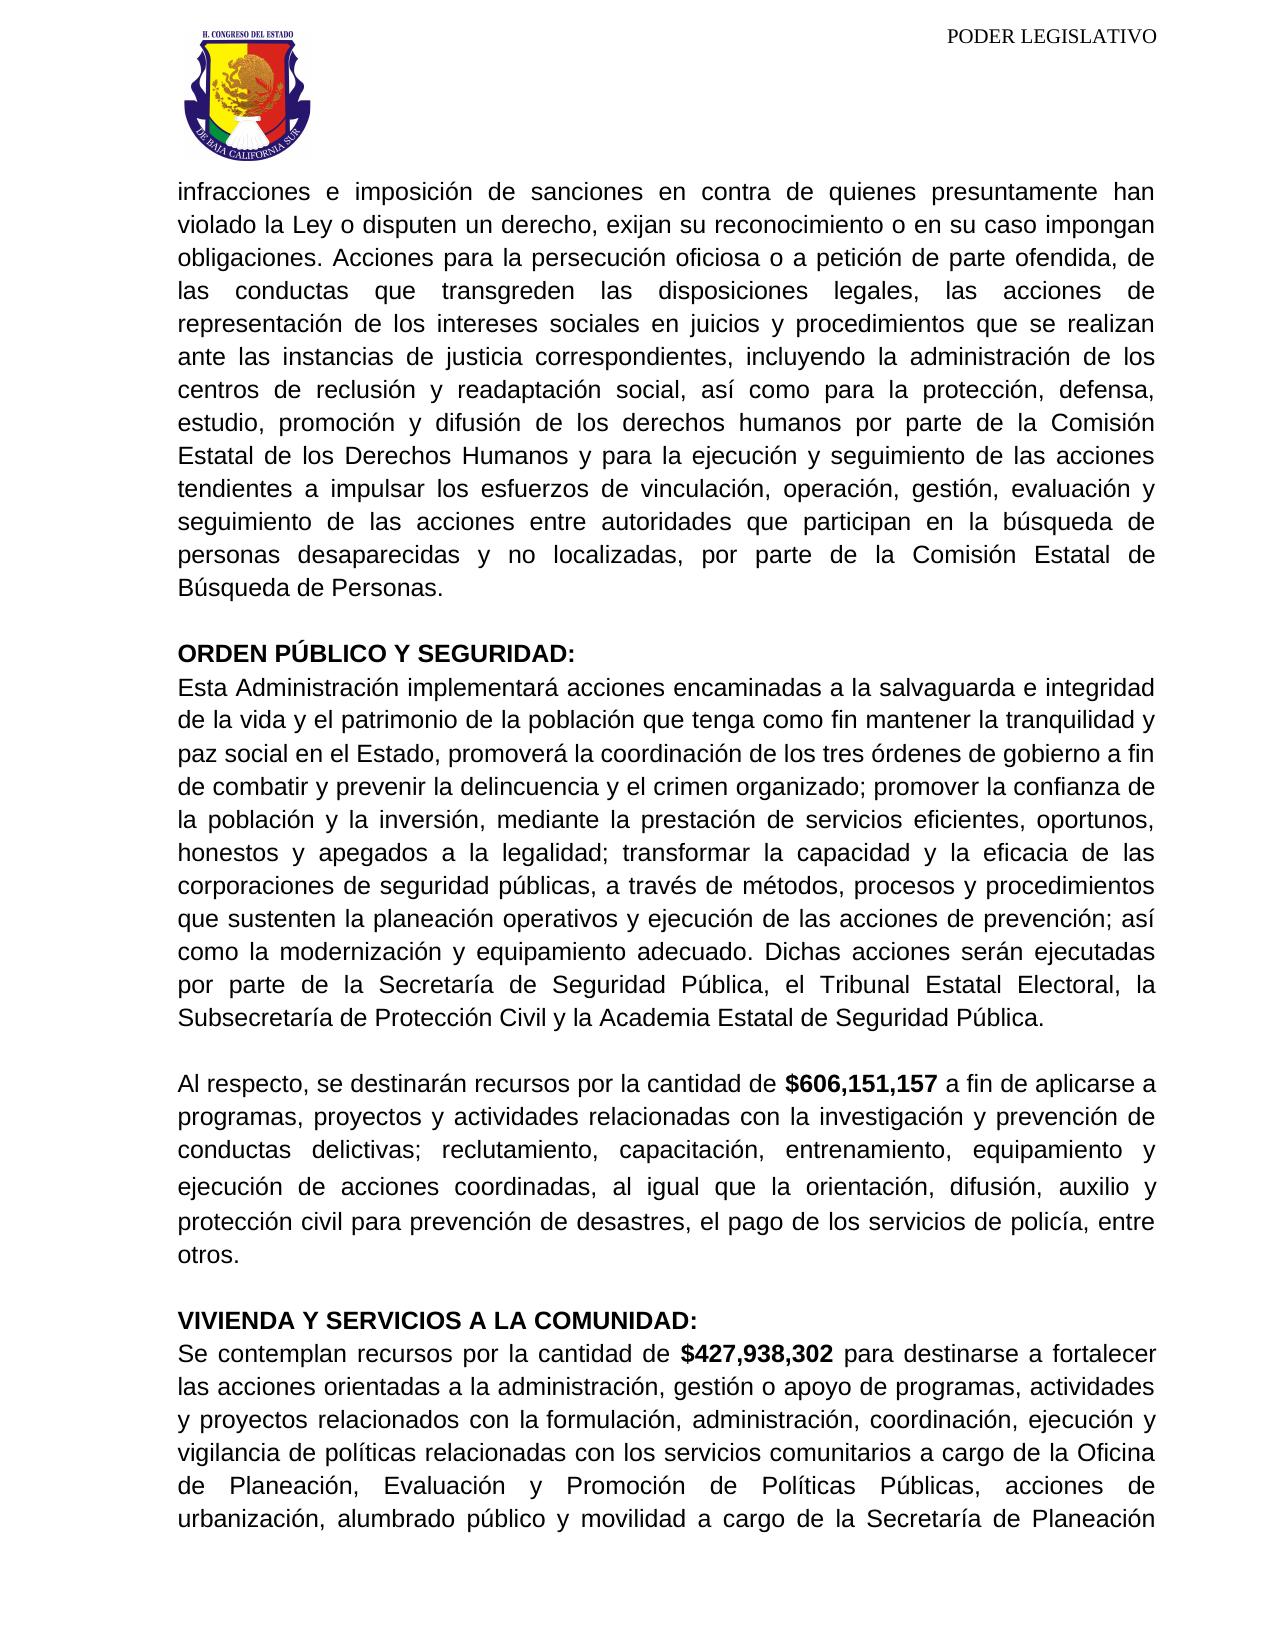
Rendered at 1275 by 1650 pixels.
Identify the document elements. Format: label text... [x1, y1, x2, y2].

text VIVIENDA Y SERVICIOS A LA COMUNIDAD: [177, 1306, 1157, 1335]
text Esta Administración implementará acciones encaminadas a la salvaguarda e integridad de la vida y el patrimonio de la población que tenga como fin mantener la tranquilidad y paz social en el Estado, promoverá la coordinación de los tres órdenes de gobierno a fin de combatir y prevenir la delincuencia y el crimen organizado; promover la confianza de la población y la inversión, mediante la prestación de servicios eficientes, oportunos, honestos y apegados a la legalidad; transformar la capacidad y la eficacia de las corporaciones de seguridad públicas, a través de métodos, procesos y procedimientos que sustenten la planeación operativos y ejecución de las acciones de prevención; así como la modernización y equipamiento adecuado. Dichas acciones serán ejecutadas por parte de la Secretaría de Seguridad Pública, el Tribunal Estatal Electoral, la Subsecretaría de Protección Civil y la Academia Estatal de Seguridad Pública. [177, 672, 1157, 1031]
picture [184, 31, 311, 161]
text Al respecto, se destinarán recursos por la cantidad de $606,151,157 a fin de aplicarse a programas, proyectos y actividades relacionadas con la investigación y prevención de conductas delictivas; reclutamiento, capacitación, entrenamiento, equipamiento y ejecución de acciones coordinadas, al igual que la orientación, difusión, auxilio y protección civil para prevención de desastres, el pago de los servicios de policía, entre otros. [177, 1069, 1157, 1269]
text ORDEN PÚBLICO Y SEGURIDAD: [177, 639, 1157, 668]
